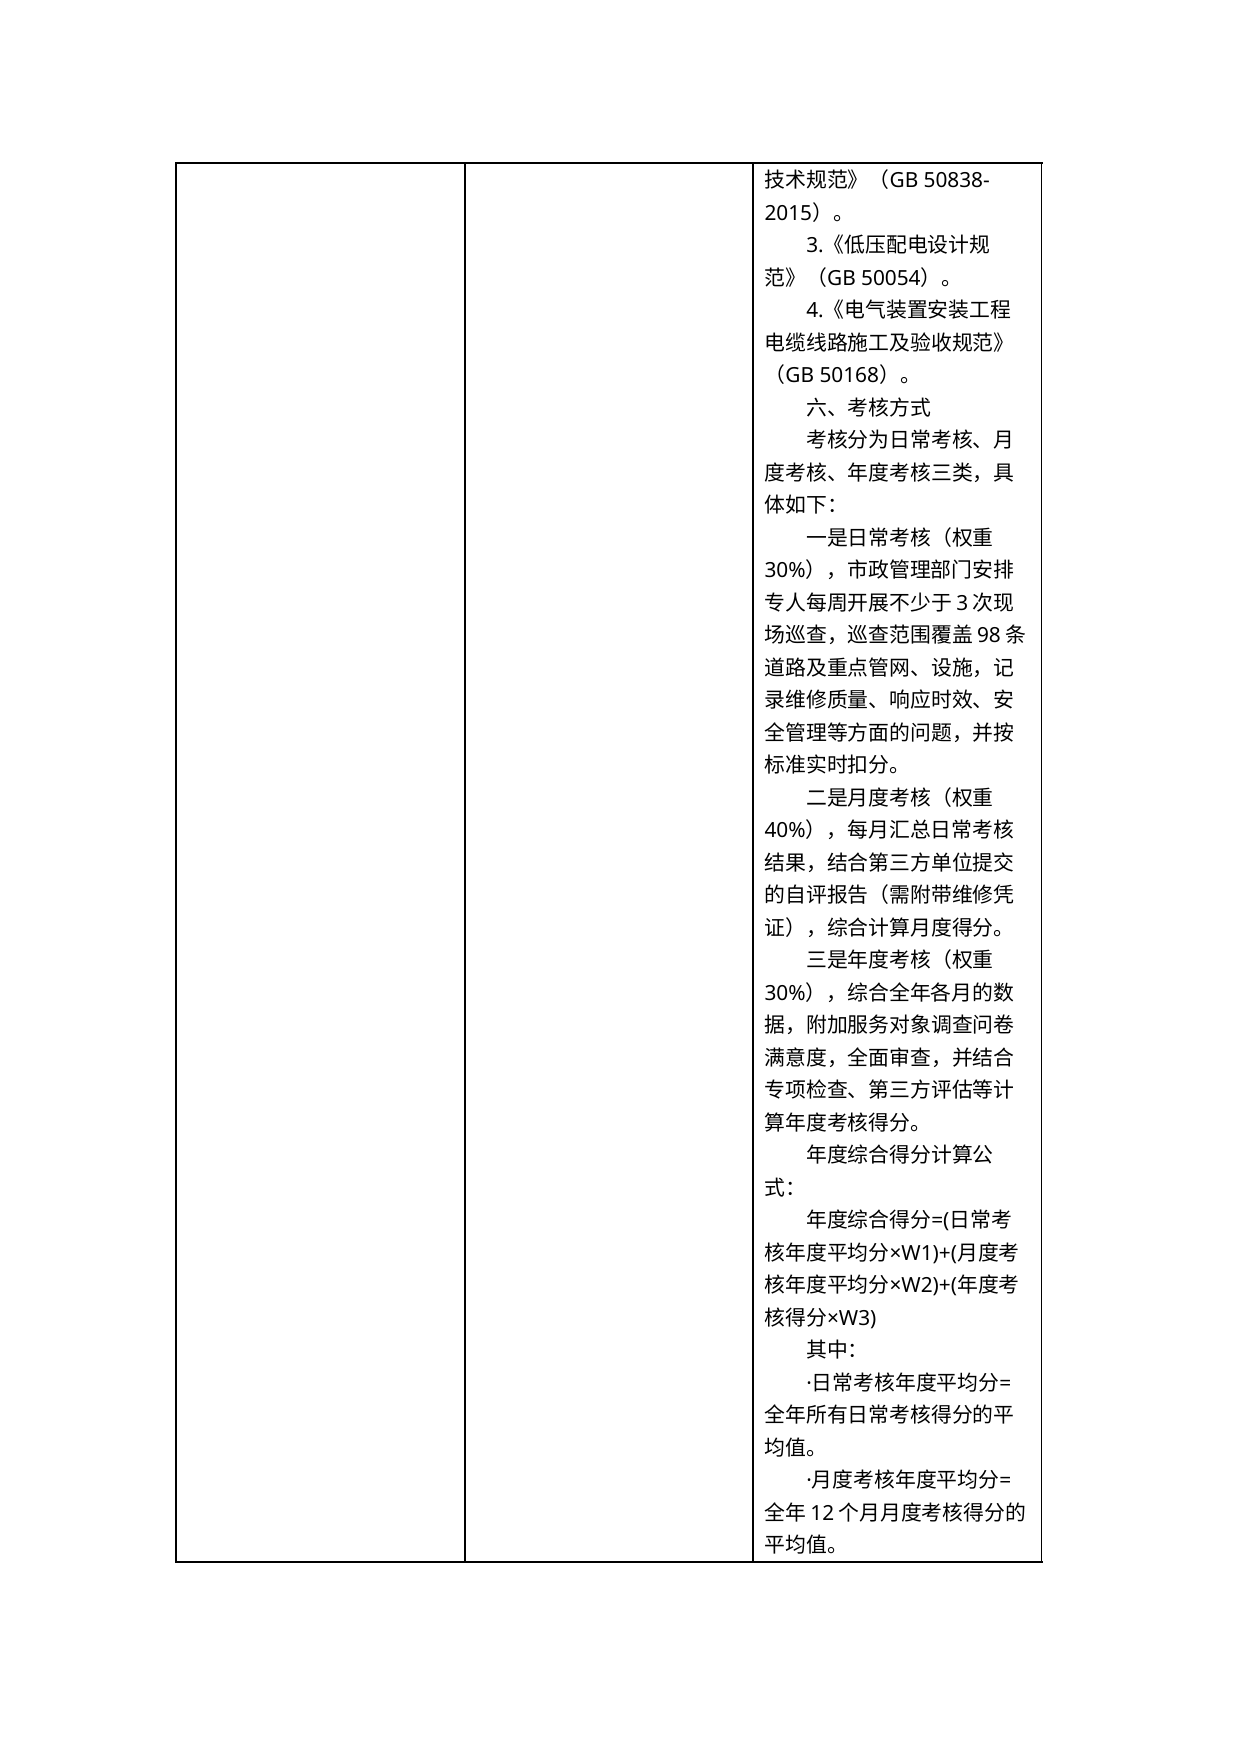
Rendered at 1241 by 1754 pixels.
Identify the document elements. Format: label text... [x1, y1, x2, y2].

table_cell [466, 164, 752, 1561]
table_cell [754, 164, 1041, 1561]
table_cell 1 [177, 164, 464, 1561]
